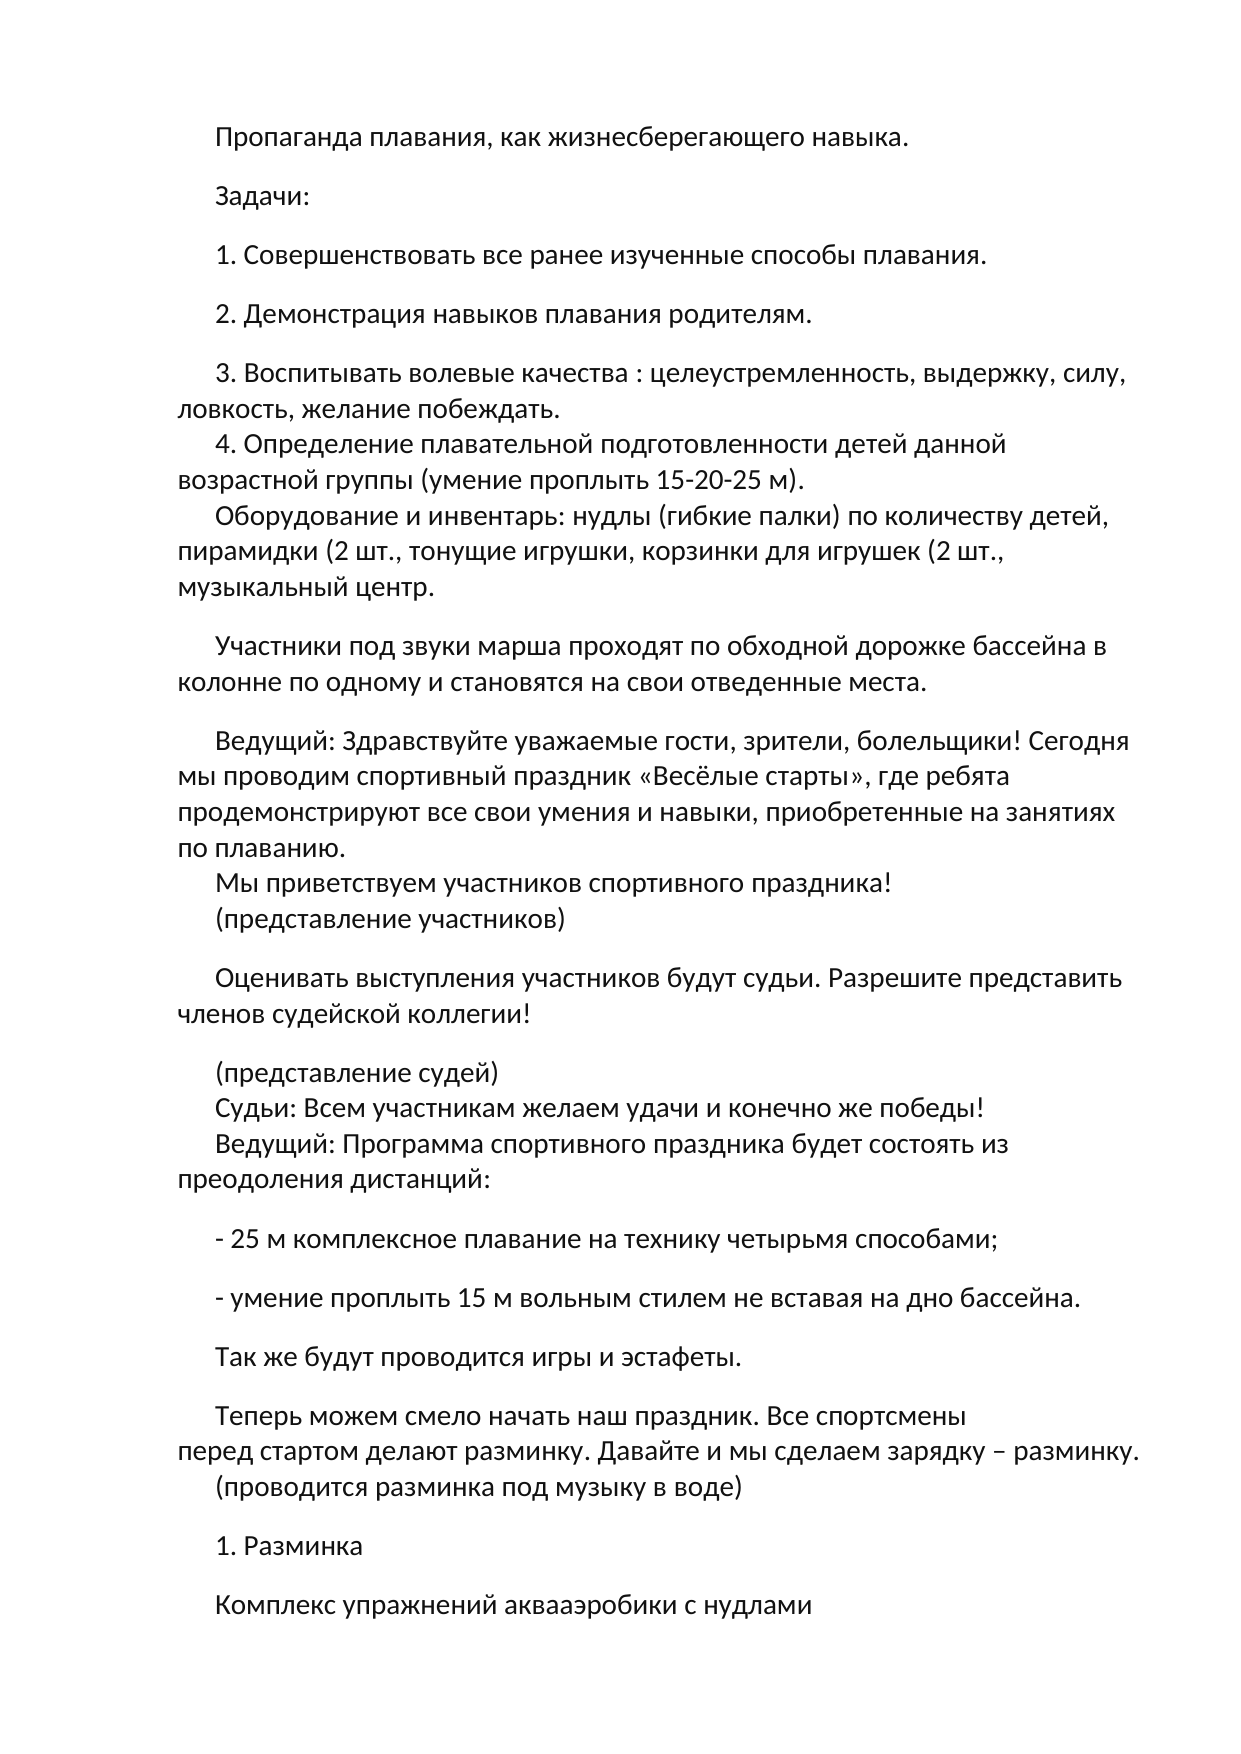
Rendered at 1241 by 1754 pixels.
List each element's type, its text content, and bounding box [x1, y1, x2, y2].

text - умение проплыть 15 м вольным стилем не вставая на дно бассейна. [177, 1279, 1152, 1314]
text Пропаганда плавания, как жизнесберегающего навыка. [177, 118, 1152, 154]
text 3. Воспитывать волевые качества : целеустремленность, выдержку, силу, ловкость, желание побеждать. [177, 354, 1152, 426]
text Так же будут проводится игры и эстафеты. [177, 1338, 1152, 1373]
text 4. Определение плавательной подготовленности детей данной возрастной группы (умение проплыть 15-20-25 м). [177, 426, 1152, 497]
text - 25 м комплексное плавание на технику четырьмя способами; [177, 1220, 1152, 1255]
text 2. Демонстрация навыков плавания родителям. [177, 295, 1152, 331]
text Ведущий: Здравствуйте уважаемые гости, зрители, болельщики! Сегодня мы проводим спортивный праздник «Весёлые старты», где ребята продемонстрируют все свои умения и навыки, приобретенные на занятиях по плаванию. [177, 722, 1152, 864]
text Оценивать выступления участников будут судьи. Разрешите представить членов судейской коллегии! [177, 959, 1152, 1030]
text Задачи: [177, 177, 1152, 213]
text 1. Разминка [177, 1527, 1152, 1563]
text Оборудование и инвентарь: нудлы (гибкие палки) по количеству детей, пирамидки (2 шт., тонущие игрушки, корзинки для игрушек (2 шт., музыкальный центр. [177, 497, 1152, 604]
text Участники под звуки марша проходят по обходной дорожке бассейна в колонне по одному и становятся на свои отведенные места. [177, 627, 1152, 698]
text (представление судей) [177, 1054, 1152, 1089]
text Ведущий: Программа спортивного праздника будет состоять из преодоления дистанций: [177, 1125, 1152, 1196]
text (представление участников) [177, 900, 1152, 936]
text Комплекс упражнений аквааэробики с нудлами [177, 1586, 1152, 1622]
text Судьи: Всем участникам желаем удачи и конечно же победы! [177, 1089, 1152, 1125]
text 1. Совершенствовать все ранее изученные способы плавания. [177, 236, 1152, 272]
text (проводится разминка под музыку в воде) [177, 1468, 1152, 1504]
text Теперь можем смело начать наш праздник. Все спортсмены перед стартом делают разминку. Давайте и мы сделаем зарядку – разминку. [177, 1397, 1152, 1468]
text Мы приветствуем участников спортивного праздника! [177, 864, 1152, 900]
